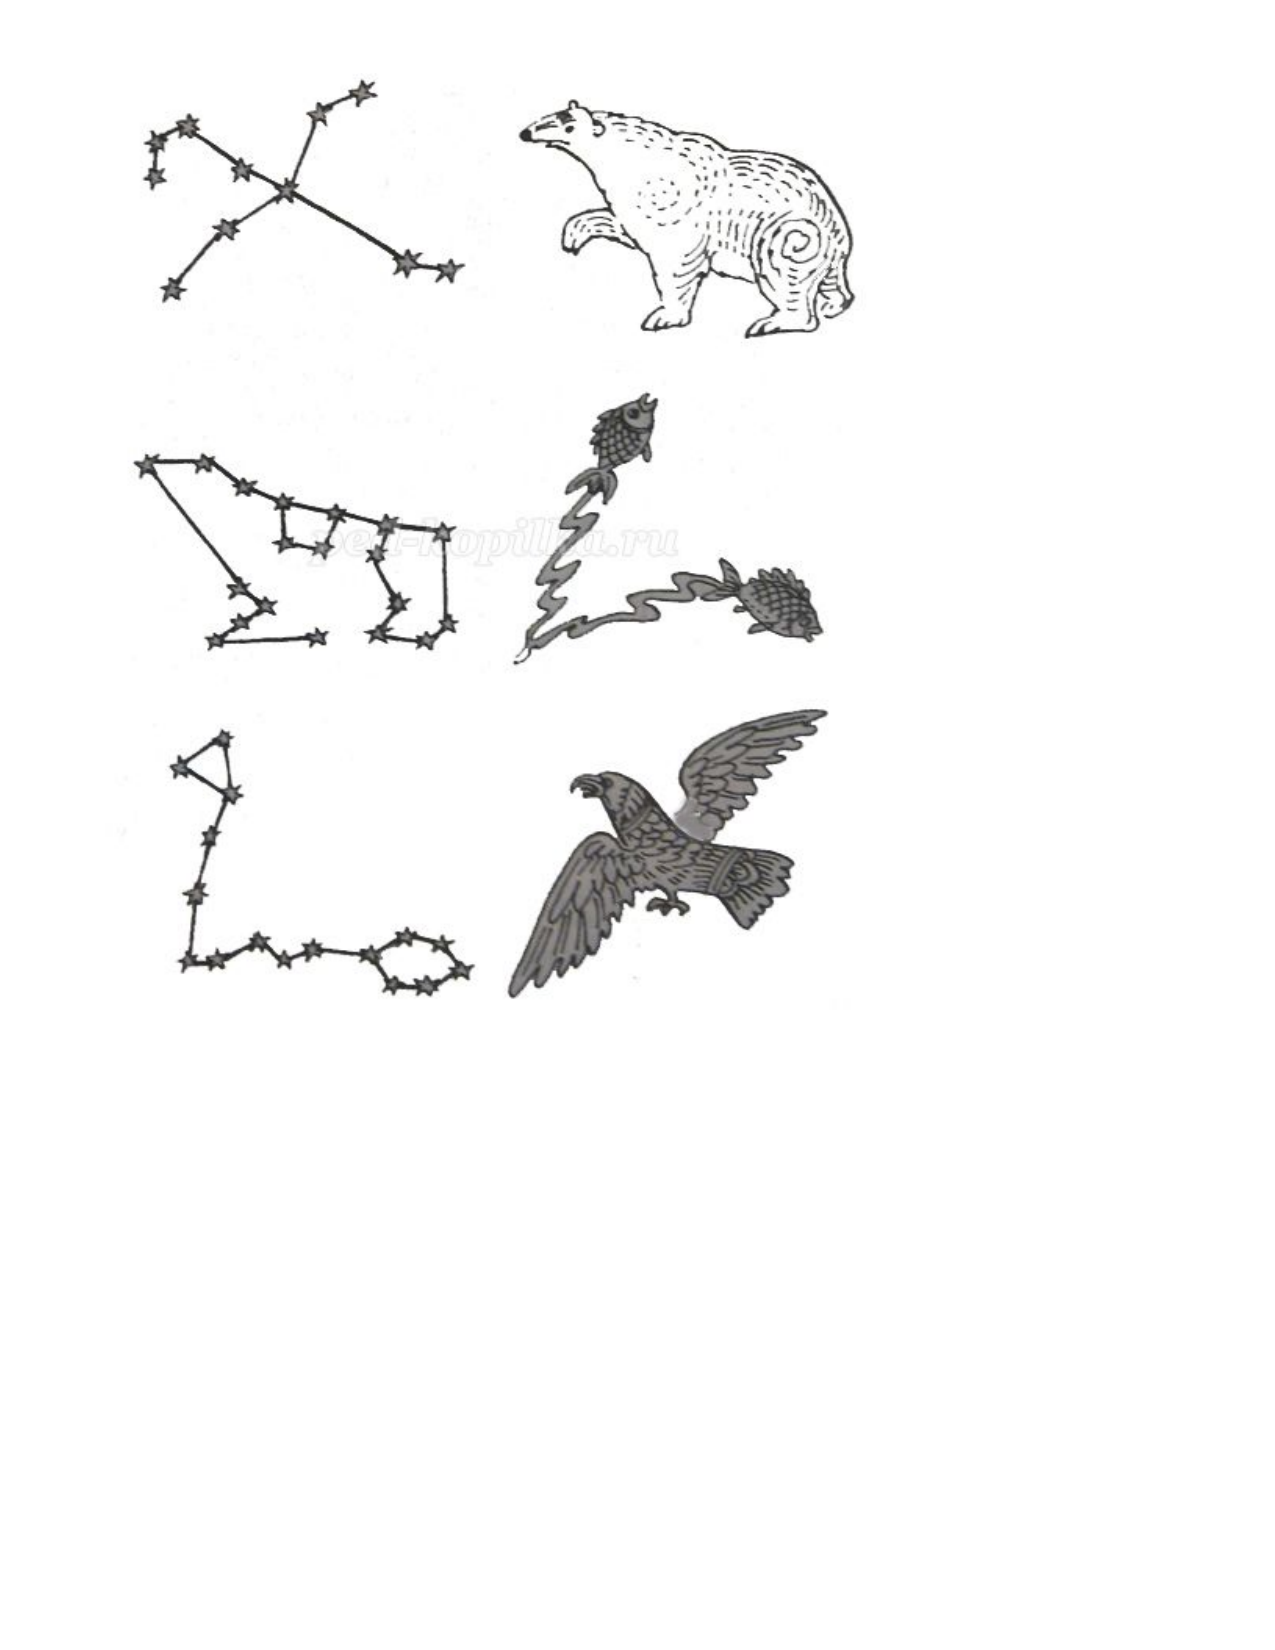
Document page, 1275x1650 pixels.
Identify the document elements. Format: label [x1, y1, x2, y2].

picture [103, 73, 885, 1010]
